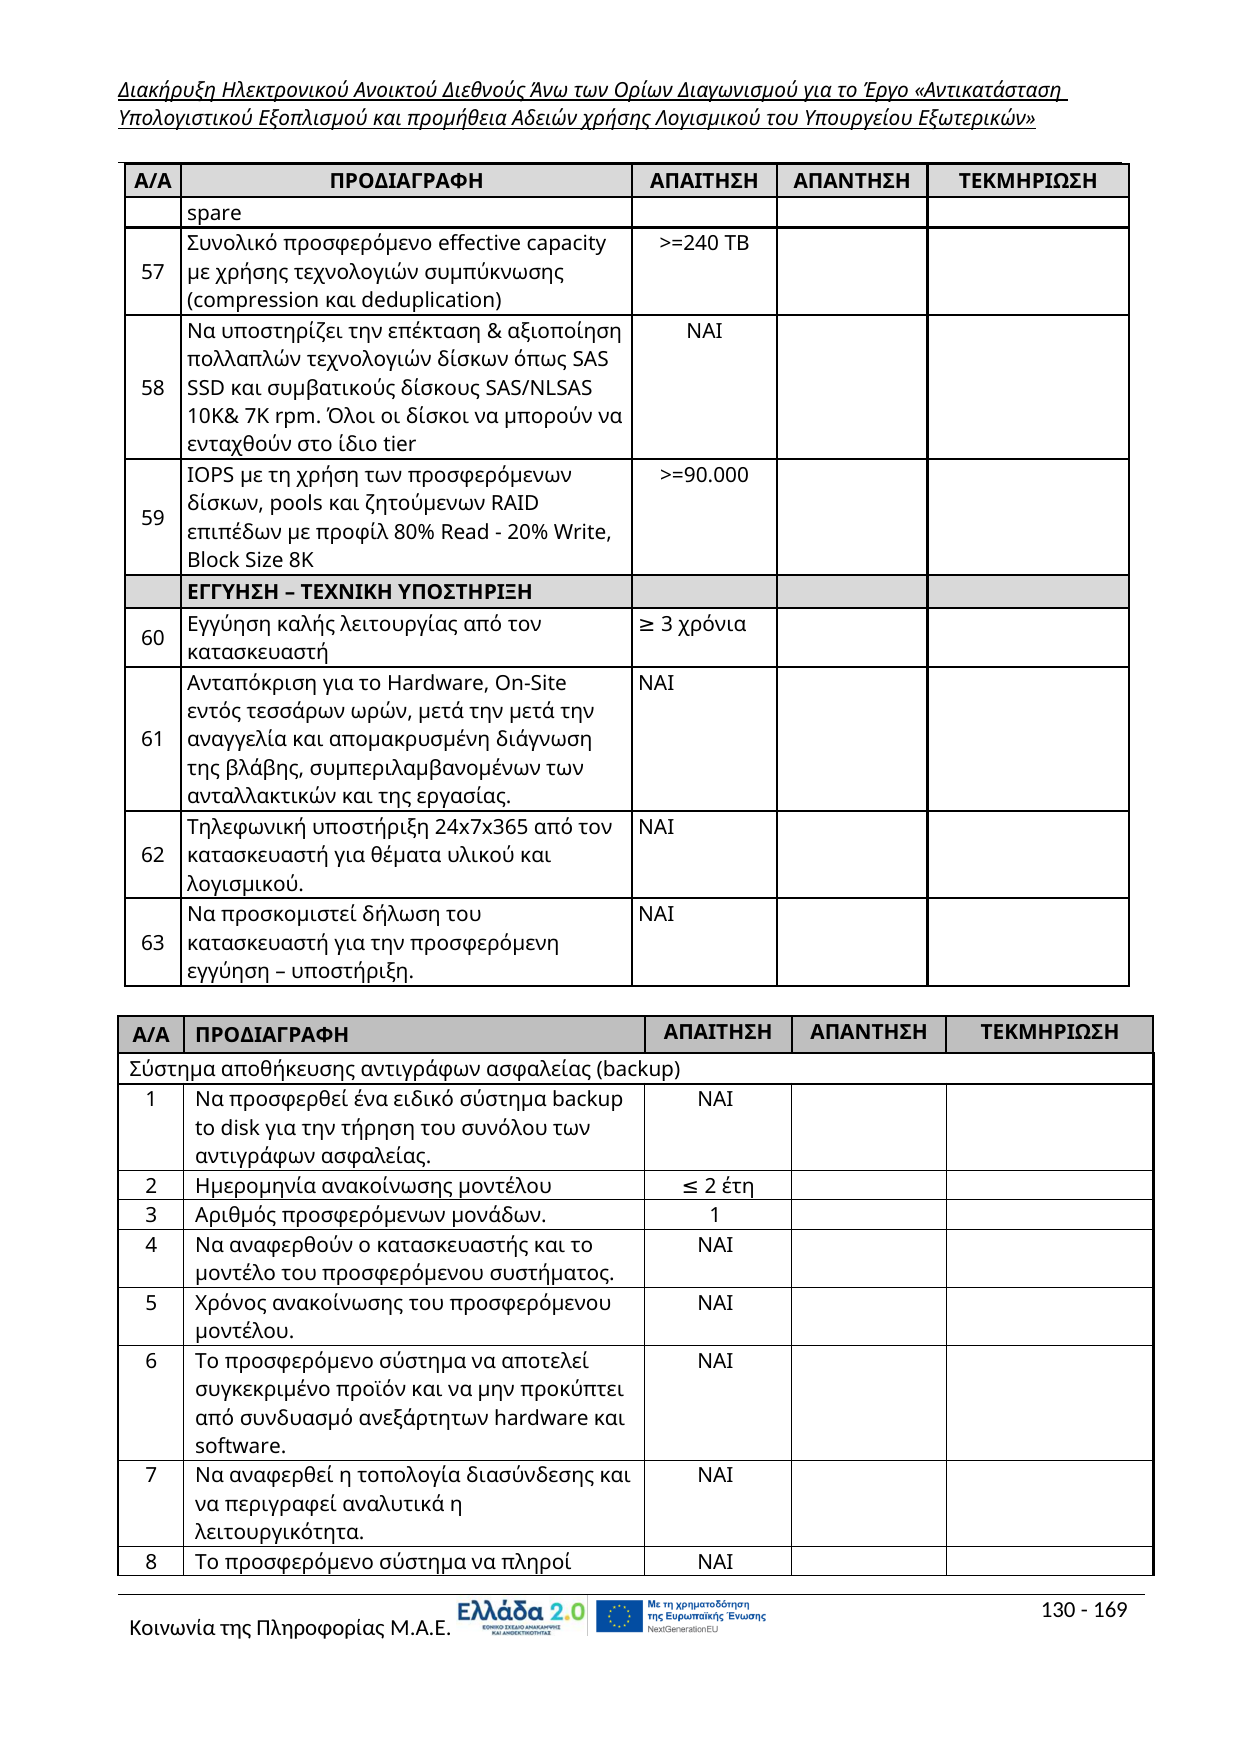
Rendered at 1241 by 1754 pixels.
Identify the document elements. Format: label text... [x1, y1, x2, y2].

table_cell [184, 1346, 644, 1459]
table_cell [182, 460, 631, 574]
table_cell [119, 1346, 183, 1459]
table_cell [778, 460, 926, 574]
table_header Α/Α [126, 165, 180, 196]
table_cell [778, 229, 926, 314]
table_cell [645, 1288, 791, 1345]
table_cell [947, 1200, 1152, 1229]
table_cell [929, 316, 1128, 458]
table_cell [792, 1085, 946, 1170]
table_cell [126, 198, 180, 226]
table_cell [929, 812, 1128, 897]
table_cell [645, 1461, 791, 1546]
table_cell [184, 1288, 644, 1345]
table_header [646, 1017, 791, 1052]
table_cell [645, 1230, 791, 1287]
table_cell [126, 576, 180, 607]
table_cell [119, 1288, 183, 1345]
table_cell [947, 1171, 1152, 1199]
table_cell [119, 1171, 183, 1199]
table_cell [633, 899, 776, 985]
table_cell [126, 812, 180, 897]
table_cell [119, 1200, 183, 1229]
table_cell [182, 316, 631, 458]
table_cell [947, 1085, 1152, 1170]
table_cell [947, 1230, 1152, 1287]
table_header ΤΕΚΜΗΡΙΩΣΗ [929, 165, 1128, 196]
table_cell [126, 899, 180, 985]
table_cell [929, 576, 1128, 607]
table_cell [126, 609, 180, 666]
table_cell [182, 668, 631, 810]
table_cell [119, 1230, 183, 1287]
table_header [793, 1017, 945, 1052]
table_header ΠΡΟΔΙΑΓΡΑΦΗ [182, 165, 631, 196]
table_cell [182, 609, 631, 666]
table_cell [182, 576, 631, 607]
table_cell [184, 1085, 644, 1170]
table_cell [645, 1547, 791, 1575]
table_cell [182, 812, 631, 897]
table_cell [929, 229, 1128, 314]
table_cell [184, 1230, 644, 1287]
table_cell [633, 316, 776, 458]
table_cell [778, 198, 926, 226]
table_header ΑΠΑΙΤΗΣΗ [633, 165, 776, 196]
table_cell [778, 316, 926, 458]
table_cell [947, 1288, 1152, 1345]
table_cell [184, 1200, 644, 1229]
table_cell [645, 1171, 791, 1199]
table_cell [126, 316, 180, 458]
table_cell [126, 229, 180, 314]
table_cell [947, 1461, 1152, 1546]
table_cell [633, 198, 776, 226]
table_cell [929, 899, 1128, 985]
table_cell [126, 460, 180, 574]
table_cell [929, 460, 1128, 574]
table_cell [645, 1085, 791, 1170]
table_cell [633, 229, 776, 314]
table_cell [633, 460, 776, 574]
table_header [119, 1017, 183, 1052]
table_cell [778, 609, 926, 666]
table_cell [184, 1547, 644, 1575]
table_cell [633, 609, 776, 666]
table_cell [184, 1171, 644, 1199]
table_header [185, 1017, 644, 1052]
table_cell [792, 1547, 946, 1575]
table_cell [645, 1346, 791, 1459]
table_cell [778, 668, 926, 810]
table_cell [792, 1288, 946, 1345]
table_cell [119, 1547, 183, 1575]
picture [456, 1595, 770, 1636]
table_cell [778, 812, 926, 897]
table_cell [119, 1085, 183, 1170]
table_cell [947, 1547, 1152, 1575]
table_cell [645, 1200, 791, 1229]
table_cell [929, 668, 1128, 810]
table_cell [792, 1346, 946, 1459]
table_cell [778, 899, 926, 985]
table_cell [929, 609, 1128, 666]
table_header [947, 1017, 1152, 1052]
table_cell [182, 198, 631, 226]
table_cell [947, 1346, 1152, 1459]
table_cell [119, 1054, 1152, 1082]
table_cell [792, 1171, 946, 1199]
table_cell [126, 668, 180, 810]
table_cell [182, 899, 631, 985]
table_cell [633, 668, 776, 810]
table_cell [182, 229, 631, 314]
table_header ΑΠΑΝΤΗΣΗ [778, 165, 926, 196]
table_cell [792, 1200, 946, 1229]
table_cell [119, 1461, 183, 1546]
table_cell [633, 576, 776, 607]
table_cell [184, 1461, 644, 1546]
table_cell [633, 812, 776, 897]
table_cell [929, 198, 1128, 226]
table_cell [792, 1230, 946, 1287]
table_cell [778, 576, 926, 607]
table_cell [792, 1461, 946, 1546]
